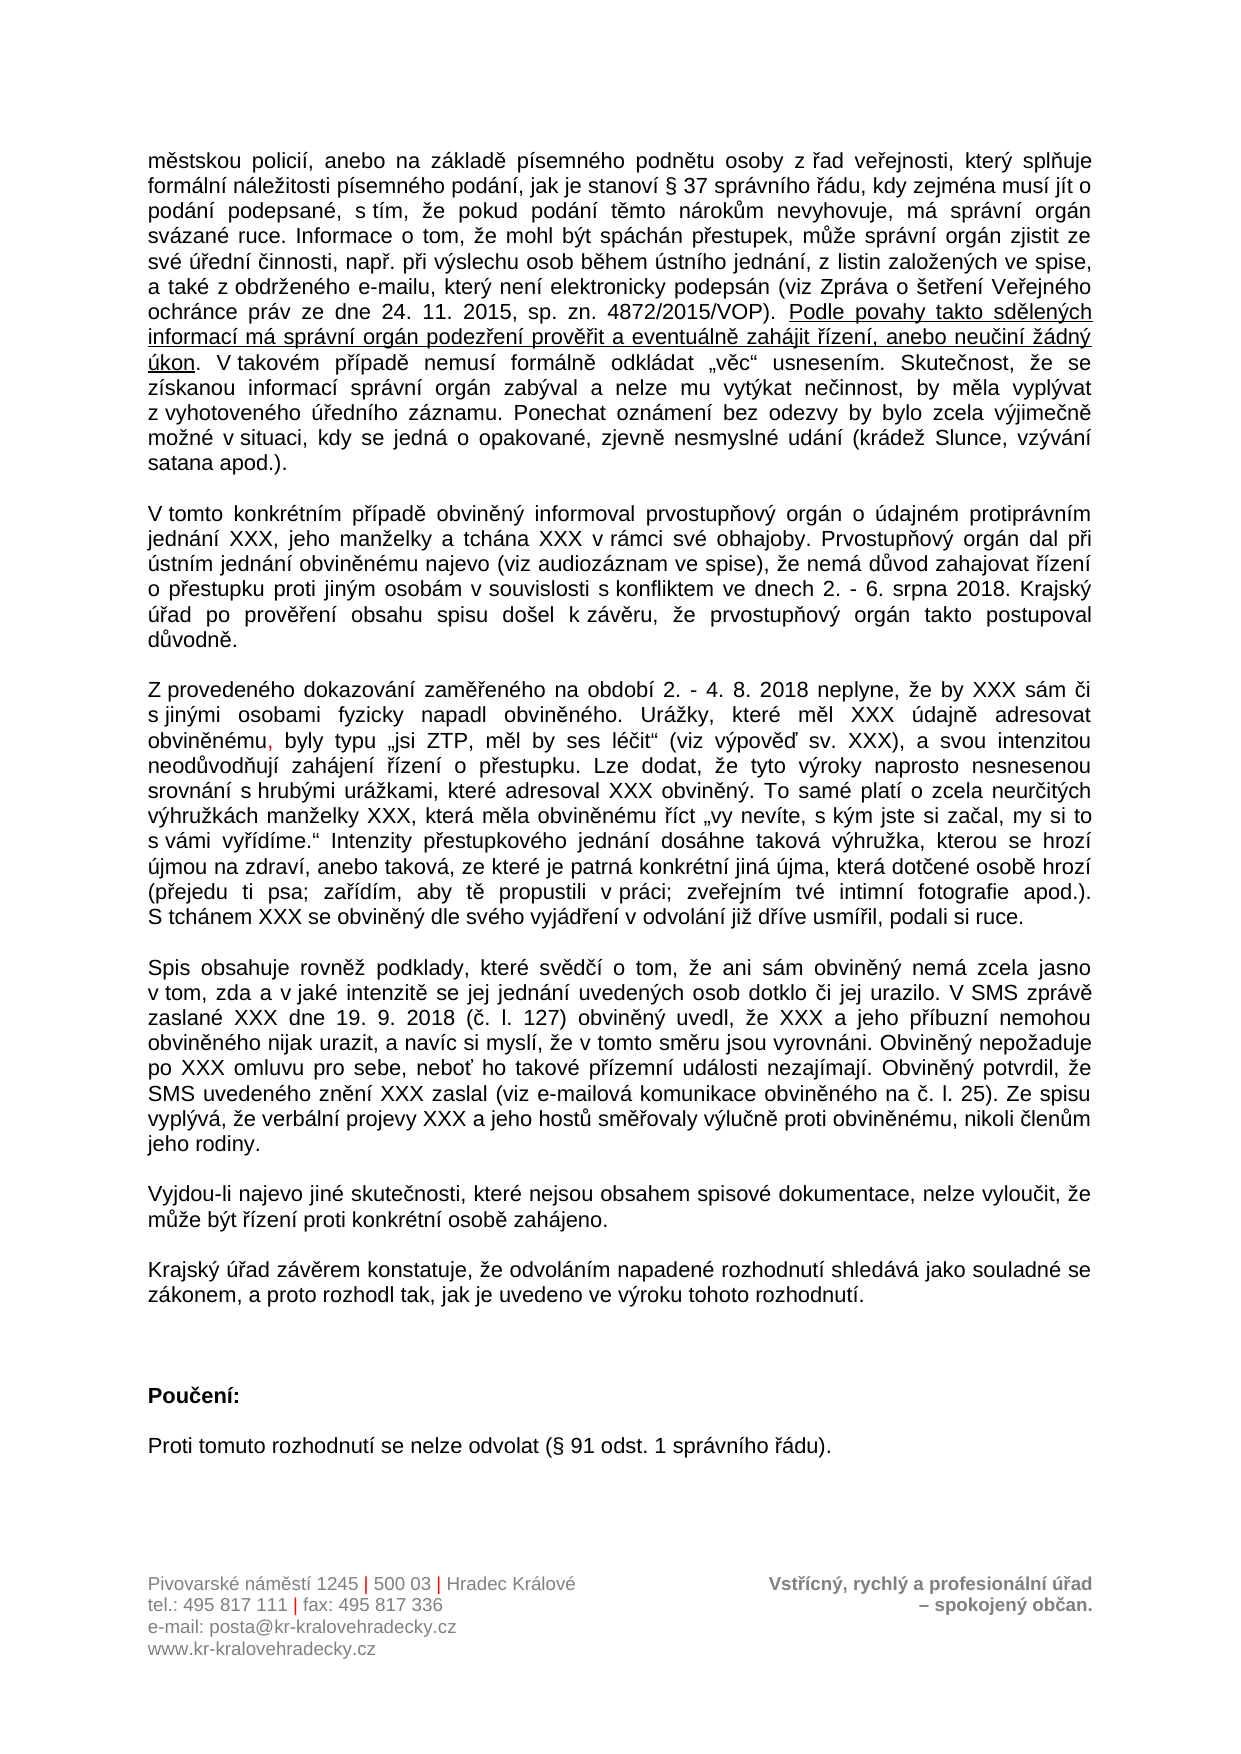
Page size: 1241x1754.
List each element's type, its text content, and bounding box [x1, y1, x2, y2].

text Proti tomuto rozhodnutí se nelze odvolat (§ 91 odst. 1 správního řádu). [148, 1433, 1092, 1458]
text V tomto konkrétním případě obviněný informoval prvostupňový orgán o údajném protiprávním jednání XXX, jeho manželky a tchána XXX v rámci své obhajoby. Prvostupňový orgán dal při ústním jednání obviněnému najevo (viz audiozáznam ve spise), že nemá důvod zahajovat řízení o přestupku proti jiným osobám v souvislosti s konfliktem ve dnech 2. - 6. srpna 2018. Krajský úřad po prověření obsahu spisu došel k závěru, že prvostupňový orgán takto postupoval důvodně. [148, 501, 1092, 652]
text Krajský úřad závěrem konstatuje, že odvoláním napadené rozhodnutí shledává jako souladné se zákonem, a proto rozhodl tak, jak je uvedeno ve výroku tohoto rozhodnutí. [148, 1257, 1092, 1307]
text Poučení: [148, 1383, 1092, 1408]
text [148, 148, 1092, 346]
text Z provedeného dokazování zaměřeného na období 2. - 4. 8. 2018 neplyne, že by XXX sám či s jinými osobami fyzicky napadl obviněného. Urážky, které měl XXX údajně adresovat obviněnému, byly typu „jsi ZTP, měl by ses léčit“ (viz výpověď sv. XXX), a svou intenzitou neodůvodňují zahájení řízení o přestupku. Lze dodat, že tyto výroky naprosto nesnesenou srovnání s hrubými urážkami, které adresoval XXX obviněný. To samé platí o zcela neurčitých výhružkách manželky XXX, která měla obviněnému říct „vy nevíte, s kým jste si začal, my si to s vámi vyřídíme.“ Intenzity přestupkového jednání dosáhne taková výhružka, kterou se hrozí újmou na zdraví, anebo taková, ze které je patrná konkrétní jiná újma, která dotčené osobě hrozí (přejedu ti psa; zařídím, aby tě propustili v práci; zveřejním tvé intimní fotografie apod.). S tchánem XXX se obviněný dle svého vyjádření v odvolání již dříve usmířil, podali si ruce. [148, 677, 1092, 929]
text Spis obsahuje rovněž podklady, které svědčí o tom, že ani sám obviněný nemá zcela jasno v tom, zda a v jaké intenzitě se jej jednání uvedených osob dotklo či jej urazilo. V SMS zprávě zaslané XXX dne 19. 9. 2018 (č. l. 127) obviněný uvedl, že XXX a jeho příbuzní nemohou obviněného nijak urazit, a navíc si myslí, že v tomto směru jsou vyrovnáni. Obviněný nepožaduje po XXX omluvu pro sebe, neboť ho takové přízemní události nezajímají. Obviněný potvrdil, že SMS uvedeného znění XXX zaslal (viz e-mailová komunikace obviněného na č. l. 25). Ze spisu vyplývá, že verbální projevy XXX a jeho hostů směřovaly výlučně proti obviněnému, nikoli členům jeho rodiny. [148, 954, 1092, 1156]
text Vyjdou-li najevo jiné skutečnosti, které nejsou obsahem spisové dokumentace, nelze vyloučit, že může být řízení proti konkrétní osobě zahájeno. [148, 1181, 1092, 1232]
